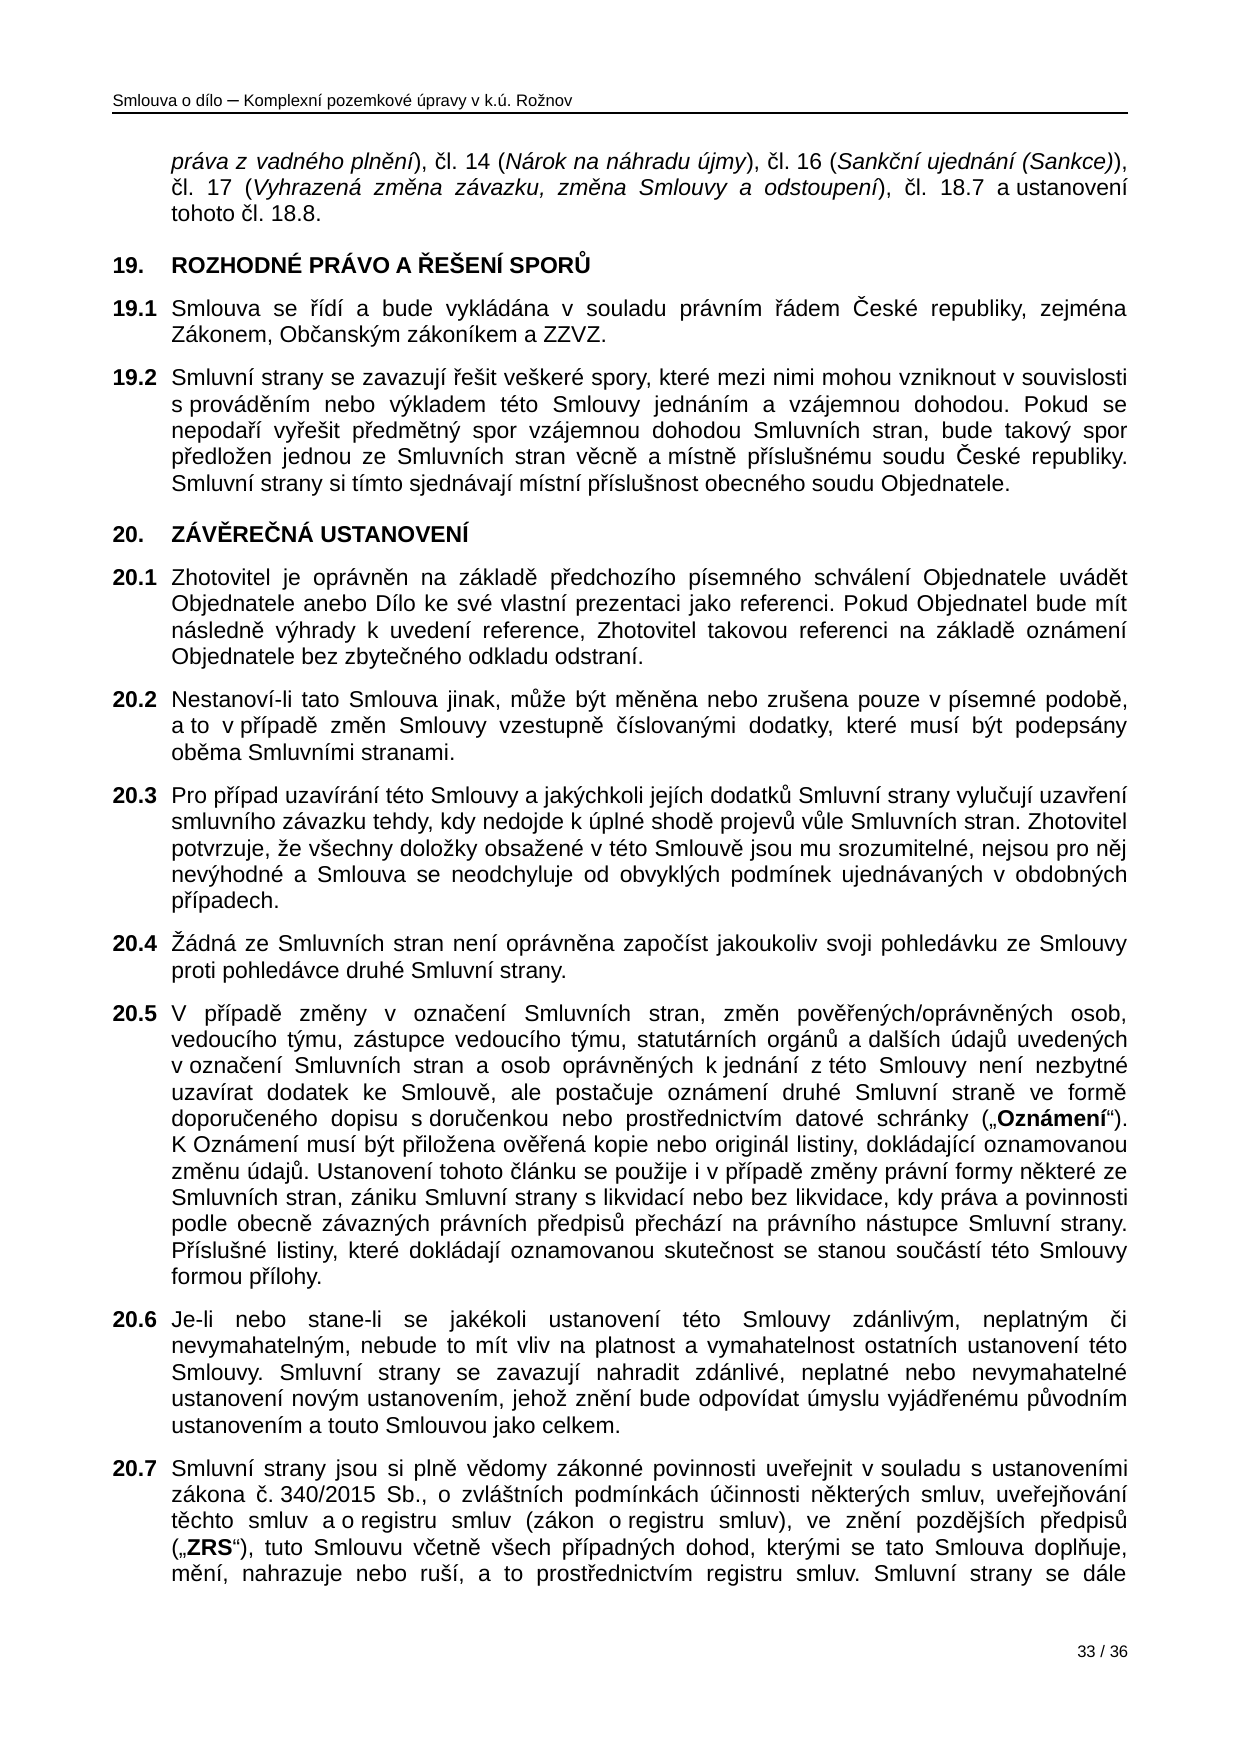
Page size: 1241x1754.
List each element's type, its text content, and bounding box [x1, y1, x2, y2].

text Závěrečná ustanovení [112, 521, 1128, 547]
text Je-li nebo stane-li se jakékoli ustanovení této Smlouvy zdánlivým, neplatným či nevymahatelným, nebude to mít vliv na platnost a vymahatelnost ostatních ustanovení této Smlouvy. Smluvní strany se zavazují nahradit zdánlivé, neplatné nebo nevymahatelné ustanovení novým ustanovením, jehož znění bude odpovídat úmyslu vyjádřenému původním ustanovením a touto Smlouvou jako celkem. [112, 1306, 1128, 1438]
text V případě změny v označení Smluvních stran, změn pověřených/oprávněných osob, vedoucího týmu, zástupce vedoucího týmu, statutárních orgánů a dalších údajů uvedených v označení Smluvních stran a osob oprávněných k jednání z této Smlouvy není nezbytné uzavírat dodatek ke Smlouvě, ale postačuje oznámení druhé Smluvní straně ve formě doporučeného dopisu s doručenkou nebo prostřednictvím datové schránky („Oznámení“). K Oznámení musí být přiložena ověřená kopie nebo originál listiny, dokládající oznamovanou změnu údajů. Ustanovení tohoto článku se použije i v případě změny právní formy některé ze Smluvních stran, zániku Smluvní strany s likvidací nebo bez likvidace, kdy práva a povinnosti podle obecně závazných právních předpisů přechází na právního nástupce Smluvní strany. Příslušné listiny, které dokládají oznamovanou skutečnost se stanou součástí této Smlouvy formou přílohy. [112, 999, 1128, 1289]
text Nestanoví-li tato Smlouva jinak, může být měněna nebo zrušena pouze v písemné podobě, a to v případě změn Smlouvy vzestupně číslovanými dodatky, které musí být podepsány oběma Smluvními stranami. [112, 686, 1128, 765]
text Žádná ze Smluvních stran není oprávněna započíst jakoukoliv svoji pohledávku ze Smlouvy proti pohledávce druhé Smluvní strany. [112, 930, 1128, 983]
text Zhotovitel je oprávněn na základě předchozího písemného schválení Objednatele uvádět Objednatele anebo Dílo ke své vlastní prezentaci jako referenci. Pokud Objednatel bude mít následně výhrady k uvedení reference, Zhotovitel takovou referenci na základě oznámení Objednatele bez zbytečného odkladu odstraní. [112, 564, 1128, 669]
text Smluvní strany se zavazují řešit veškeré spory, které mezi nimi mohou vzniknout v souvislosti s prováděním nebo výkladem této Smlouvy jednáním a vzájemnou dohodou. Pokud se nepodaří vyřešit předmětný spor vzájemnou dohodou Smluvních stran, bude takový spor předložen jednou ze Smluvních stran věcně a místně příslušnému soudu České republiky. Smluvní strany si tímto sjednávají místní příslušnost obecného soudu Objednatele. [112, 364, 1128, 496]
text Rozhodné právo a řešení sporů [112, 252, 1128, 278]
text Pro případ uzavírání této Smlouvy a jakýchkoli jejích dodatků Smluvní strany vylučují uzavření smluvního závazku tehdy, kdy nedojde k úplné shodě projevů vůle Smluvních stran. Zhotovitel potvrzuje, že všechny doložky obsažené v této Smlouvě jsou mu srozumitelné, nejsou pro něj nevýhodné a Smlouva se neodchyluje od obvyklých podmínek ujednávaných v obdobných případech. [112, 782, 1128, 913]
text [112, 148, 1128, 227]
text Smlouva se řídí a bude vykládána v souladu právním řádem České republiky, zejména Zákonem, Občanským zákoníkem a ZZVZ. [112, 295, 1128, 347]
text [112, 1454, 1128, 1586]
